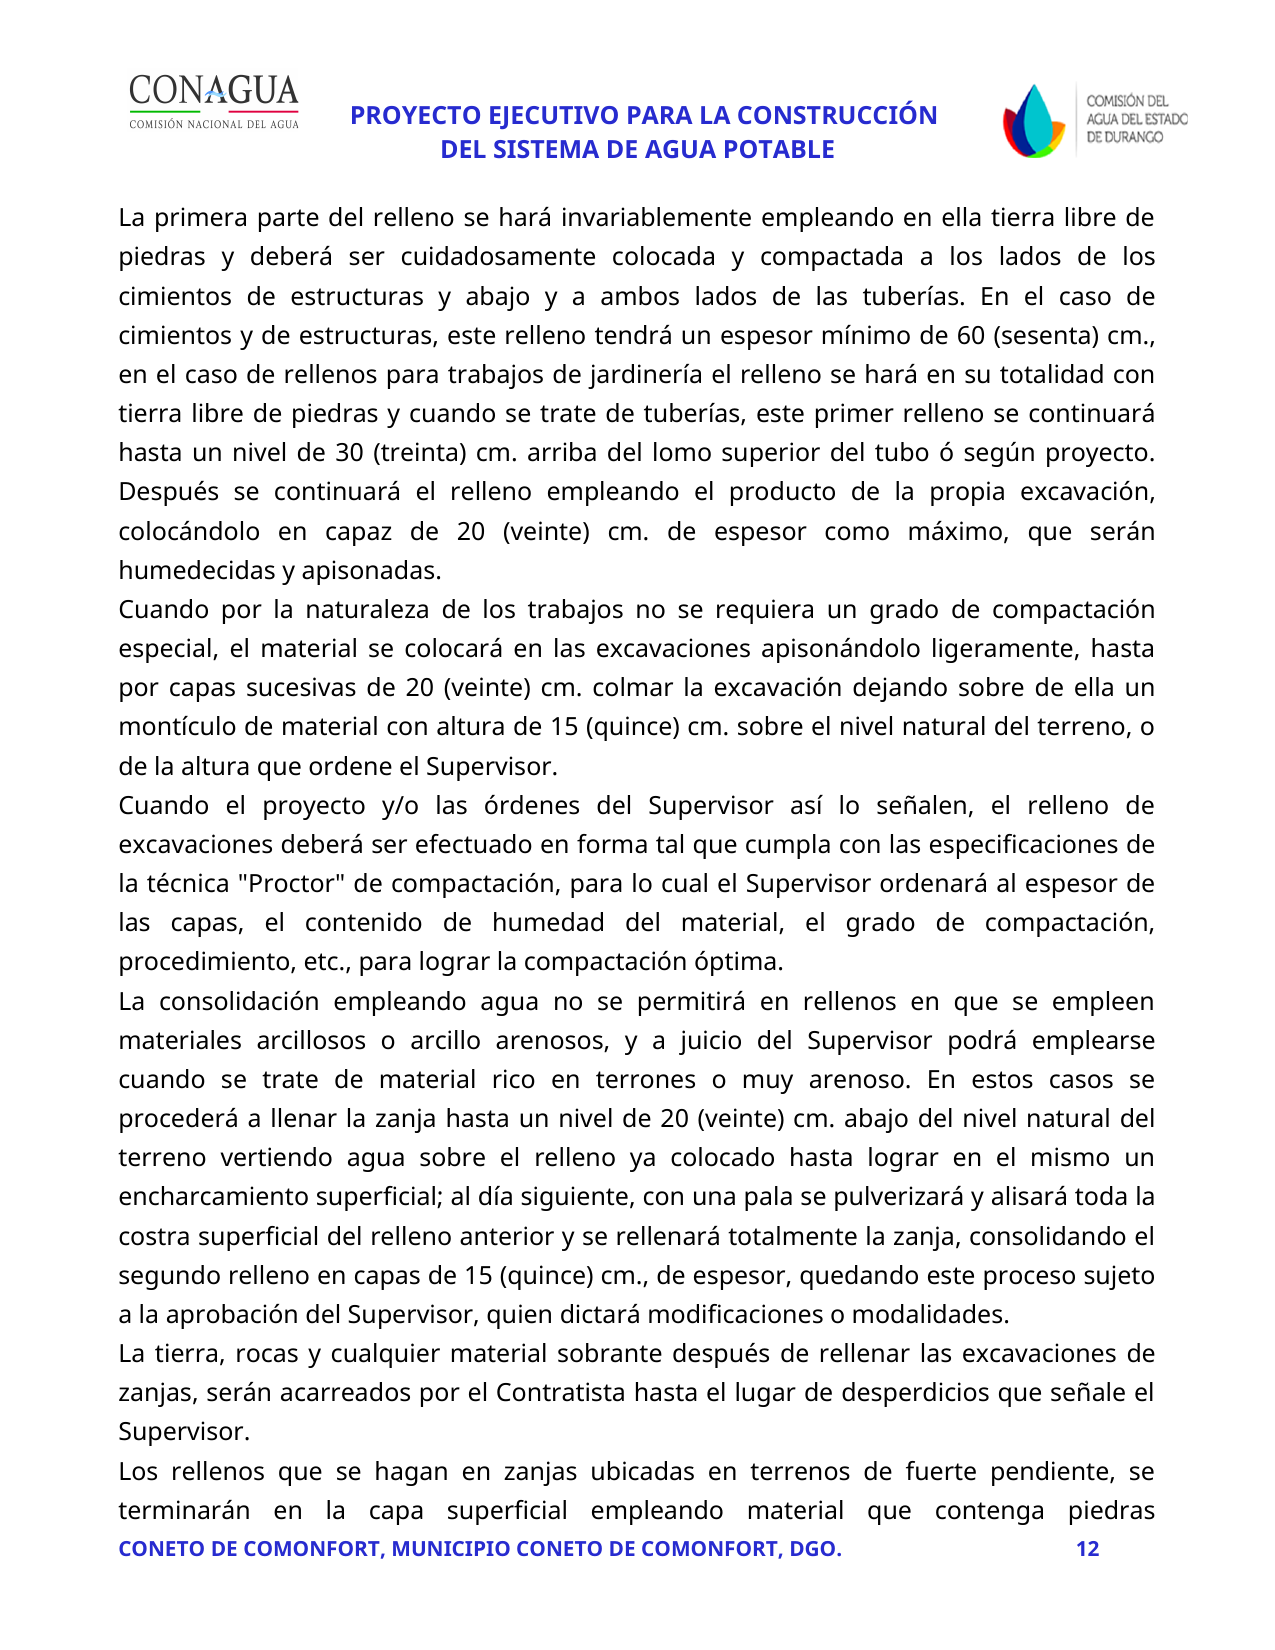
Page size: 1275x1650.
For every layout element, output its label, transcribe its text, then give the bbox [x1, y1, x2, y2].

picture [126, 68, 299, 132]
text La consolidación empleando agua no se permitirá en rellenos en que se empleen materiales arcillosos o arcillo arenosos, y a juicio del Supervisor podrá emplearse cuando se trate de material rico en terrones o muy arenoso. En estos casos se procederá a llenar la zanja hasta un nivel de 20 (veinte) cm. abajo del nivel natural del terreno vertiendo agua sobre el relleno ya colocado hasta lograr en el mismo un encharcamiento superficial; al día siguiente, con una pala se pulverizará y alisará toda la costra superficial del relleno anterior y se rellenará totalmente la zanja, consolidando el segundo relleno en capas de 15 (quince) cm., de espesor, quedando este proceso sujeto a la aprobación del Supervisor, quien dictará modificaciones o modalidades. [118, 983, 1157, 1331]
text La primera parte del relleno se hará invariablemente empleando en ella tierra libre de piedras y deberá ser cuidadosamente colocada y compactada a los lados de los cimientos de estructuras y abajo y a ambos lados de las tuberías. En el caso de cimientos y de estructuras, este relleno tendrá un espesor mínimo de 60 (sesenta) cm., en el caso de rellenos para trabajos de jardinería el relleno se hará en su totalidad con tierra libre de piedras y cuando se trate de tuberías, este primer relleno se continuará hasta un nivel de 30 (treinta) cm. arriba del lomo superior del tubo ó según proyecto. Después se continuará el relleno empleando el producto de la propia excavación, colocándolo en capaz de 20 (veinte) cm. de espesor como máximo, que serán humedecidas y apisonadas. [118, 200, 1157, 586]
picture [1000, 81, 1191, 161]
text Cuando por la naturaleza de los trabajos no se requiera un grado de compactación especial, el material se colocará en las excavaciones apisonándolo ligeramente, hasta por capas sucesivas de 20 (veinte) cm. colmar la excavación dejando sobre de ella un montículo de material con altura de 15 (quince) cm. sobre el nivel natural del terreno, o de la altura que ordene el Supervisor. [118, 592, 1157, 782]
text Cuando el proyecto y/o las órdenes del Supervisor así lo señalen, el relleno de excavaciones deberá ser efectuado en forma tal que cumpla con las especificaciones de la técnica "Proctor" de compactación, para lo cual el Supervisor ordenará al espesor de las capas, el contenido de humedad del material, el grado de compactación, procedimiento, etc., para lograr la compactación óptima. [118, 787, 1157, 978]
text La tierra, rocas y cualquier material sobrante después de rellenar las excavaciones de zanjas, serán acarreados por el Contratista hasta el lugar de desperdicios que señale el Supervisor. [118, 1336, 1157, 1448]
